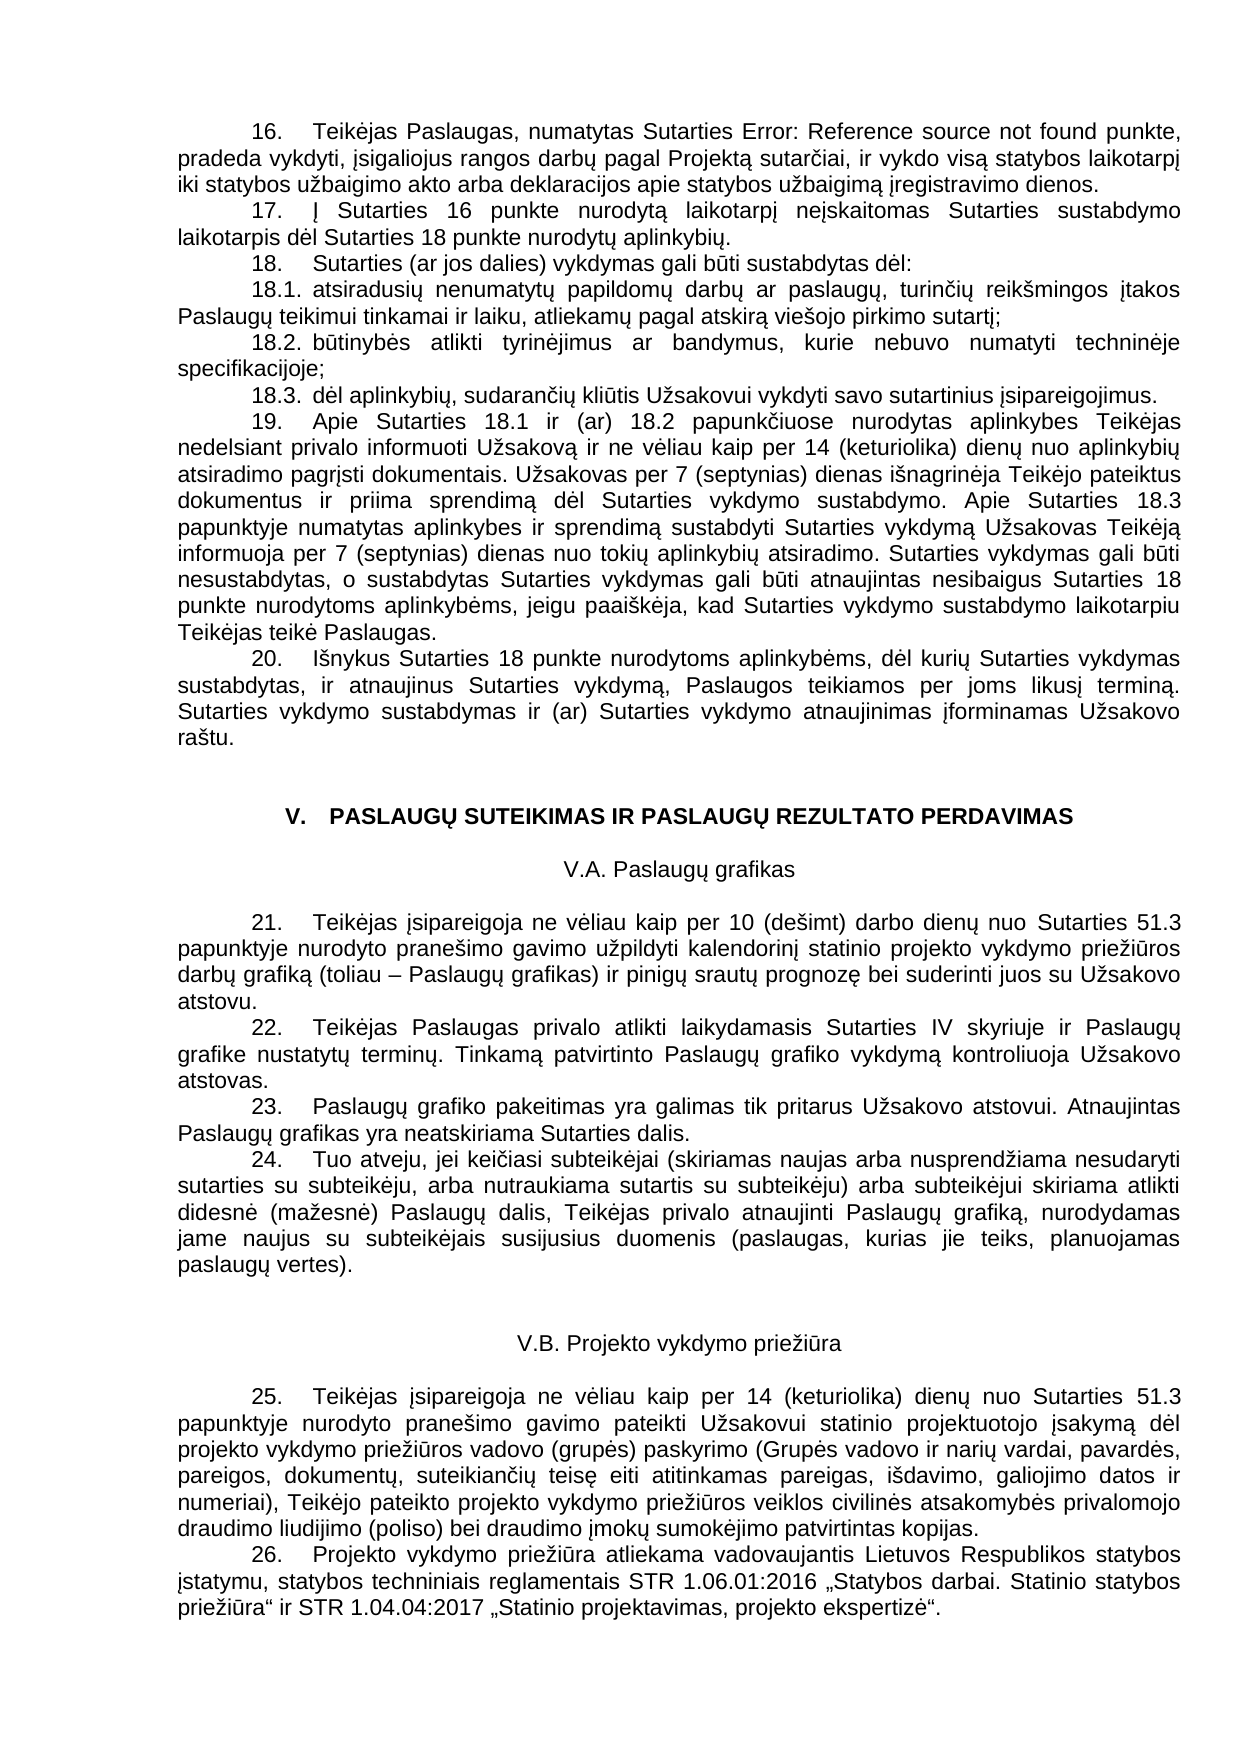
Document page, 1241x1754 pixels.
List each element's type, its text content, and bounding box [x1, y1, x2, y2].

list atsiradusių nenumatytų papildomų darbų ar paslaugų, turinčių reikšmingos įtakos Paslaugų teikimui tinkamai ir laiku, atliekamų pagal atskirą viešojo pirkimo sutartį; [177, 276, 1181, 329]
list Teikėjas įsipareigoja ne vėliau kaip per 10 (dešimt) darbo dienų nuo Sutarties 51.3 papunktyje nurodyto pranešimo gavimo užpildyti kalendorinį statinio projekto vykdymo priežiūros darbų grafiką (toliau – Paslaugų grafikas) ir pinigų srautų prognozę bei suderinti juos su Užsakovo atstovu. [177, 909, 1181, 1014]
list Į Sutarties 16 punkte nurodytą laikotarpį neįskaitomas Sutarties sustabdymo laikotarpis dėl Sutarties 18 punkte nurodytų aplinkybių. [177, 197, 1181, 250]
list PASLAUGŲ SUTEIKIMAS IR PASLAUGŲ REZULTATO PERDAVIMAS [177, 803, 1181, 830]
list Teikėjas įsipareigoja ne vėliau kaip per 14 (keturiolika) dienų nuo Sutarties 51.3 papunktyje nurodyto pranešimo gavimo pateikti Užsakovui statinio projektuotojo įsakymą dėl projekto vykdymo priežiūros vadovo (grupės) paskyrimo (Grupės vadovo ir narių vardai, pavardės, pareigos, dokumentų, suteikiančių teisę eiti atitinkamas pareigas, išdavimo, galiojimo datos ir numeriai), Teikėjo pateikto projekto vykdymo priežiūros veiklos civilinės atsakomybės privalomojo draudimo liudijimo (poliso) bei draudimo įmokų sumokėjimo patvirtintas kopijas. [177, 1383, 1181, 1541]
list Tuo atveju, jei keičiasi subteikėjai (skiriamas naujas arba nusprendžiama nesudaryti sutarties su subteikėju, arba nutraukiama sutartis su subteikėju) arba subteikėjui skiriama atlikti didesnė (mažesnė) Paslaugų dalis, Teikėjas privalo atnaujinti Paslaugų grafiką, nurodydamas jame naujus su subteikėjais susijusius duomenis (paslaugas, kurias jie teiks, planuojamas paslaugų vertes). [177, 1146, 1181, 1278]
list Sutarties (ar jos dalies) vykdymas gali būti sustabdytas dėl: [177, 250, 1181, 276]
list būtinybės atlikti tyrinėjimus ar bandymus, kurie nebuvo numatyti techninėje specifikacijoje; [177, 329, 1181, 382]
subtitle V.B. Projekto vykdymo priežiūra [177, 1330, 1181, 1357]
list Išnykus Sutarties 18 punkte nurodytoms aplinkybėms, dėl kurių Sutarties vykdymas sustabdytas, ir atnaujinus Sutarties vykdymą, Paslaugos teikiamos per joms likusį terminą. Sutarties vykdymo sustabdymas ir (ar) Sutarties vykdymo atnaujinimas įforminamas Užsakovo raštu. [177, 645, 1181, 751]
list Apie Sutarties 18.1 ir (ar) 18.2 papunkčiuose nurodytas aplinkybes Teikėjas nedelsiant privalo informuoti Užsakovą ir ne vėliau kaip per 14 (keturiolika) dienų nuo aplinkybių atsiradimo pagrįsti dokumentais. Užsakovas per 7 (septynias) dienas išnagrinėja Teikėjo pateiktus dokumentus ir priima sprendimą dėl Sutarties vykdymo sustabdymo. Apie Sutarties 18.3 papunktyje numatytas aplinkybes ir sprendimą sustabdyti Sutarties vykdymą Užsakovas Teikėją informuoja per 7 (septynias) dienas nuo tokių aplinkybių atsiradimo. Sutarties vykdymas gali būti nesustabdytas, o sustabdytas Sutarties vykdymas gali būti atnaujintas nesibaigus Sutarties 18 punkte nurodytoms aplinkybėms, jeigu paaiškėja, kad Sutarties vykdymo sustabdymo laikotarpiu Teikėjas teikė Paslaugas. [177, 408, 1181, 645]
list Projekto vykdymo priežiūra atliekama vadovaujantis Lietuvos Respublikos statybos įstatymu, statybos techniniais reglamentais STR 1.06.01:2016 „Statybos darbai. Statinio statybos priežiūra“ ir STR 1.04.04:2017 „Statinio projektavimas, projekto ekspertizė“. [177, 1541, 1181, 1620]
subtitle V.A. Paslaugų grafikas [177, 856, 1181, 882]
list dėl aplinkybių, sudarančių kliūtis Užsakovui vykdyti savo sutartinius įsipareigojimus. [177, 382, 1181, 408]
list Teikėjas Paslaugas privalo atlikti laikydamasis Sutarties IV skyriuje ir Paslaugų grafike nustatytų terminų. Tinkamą patvirtinto Paslaugų grafiko vykdymą kontroliuoja Užsakovo atstovas. [177, 1014, 1181, 1093]
list Paslaugų grafiko pakeitimas yra galimas tik pritarus Užsakovo atstovui. Atnaujintas Paslaugų grafikas yra neatskiriama Sutarties dalis. [177, 1093, 1181, 1146]
